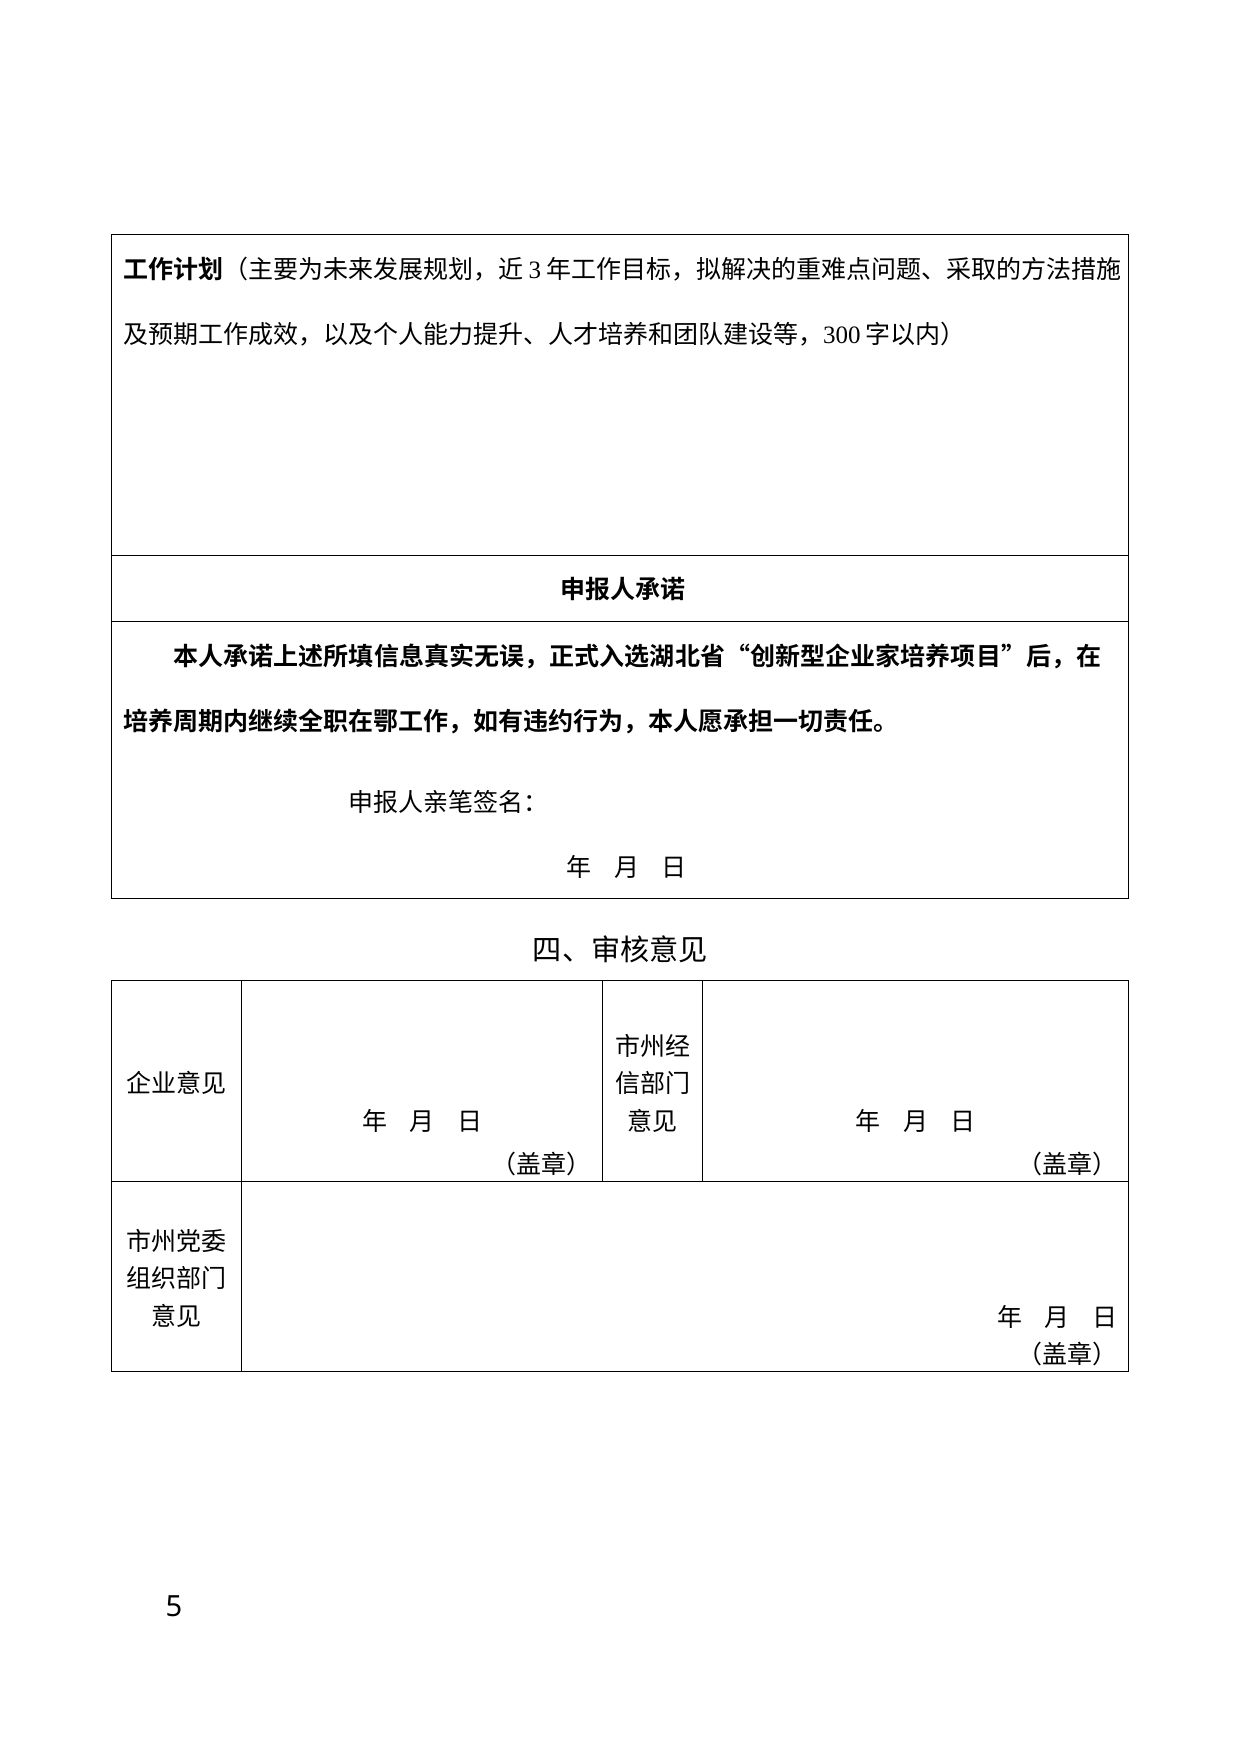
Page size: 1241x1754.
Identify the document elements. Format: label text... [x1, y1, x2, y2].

table_cell 年 月 日 （盖章） [703, 981, 1128, 1181]
table_cell 年 月 日 （盖章） [242, 1182, 1128, 1371]
table_cell 四、审核意见 [112, 899, 1128, 980]
table_cell 申报人承诺 [112, 556, 1128, 621]
table_header 工作计划（主要为未来发展规划，近3年工作目标，拟解决的重难点问题、采取的方法措施及预期工作成效，以及个人能力提升、人才培养和团队建设等，300字以内） [112, 235, 1128, 554]
table_cell 企业意见 [112, 981, 241, 1181]
table_cell 市州经信部门意见 [603, 981, 702, 1181]
table_cell 本人承诺上述所填信息真实无误，正式入选湖北省“创新型企业家培养项目”后，在培养周期内继续全职在鄂工作，如有违约行为，本人愿承担一切责任。 申报人亲笔签名： 年 月 日 [112, 622, 1128, 898]
table_cell 年 月 日 （盖章） [242, 981, 602, 1181]
table_cell 市州党委组织部门意见 [112, 1182, 241, 1371]
